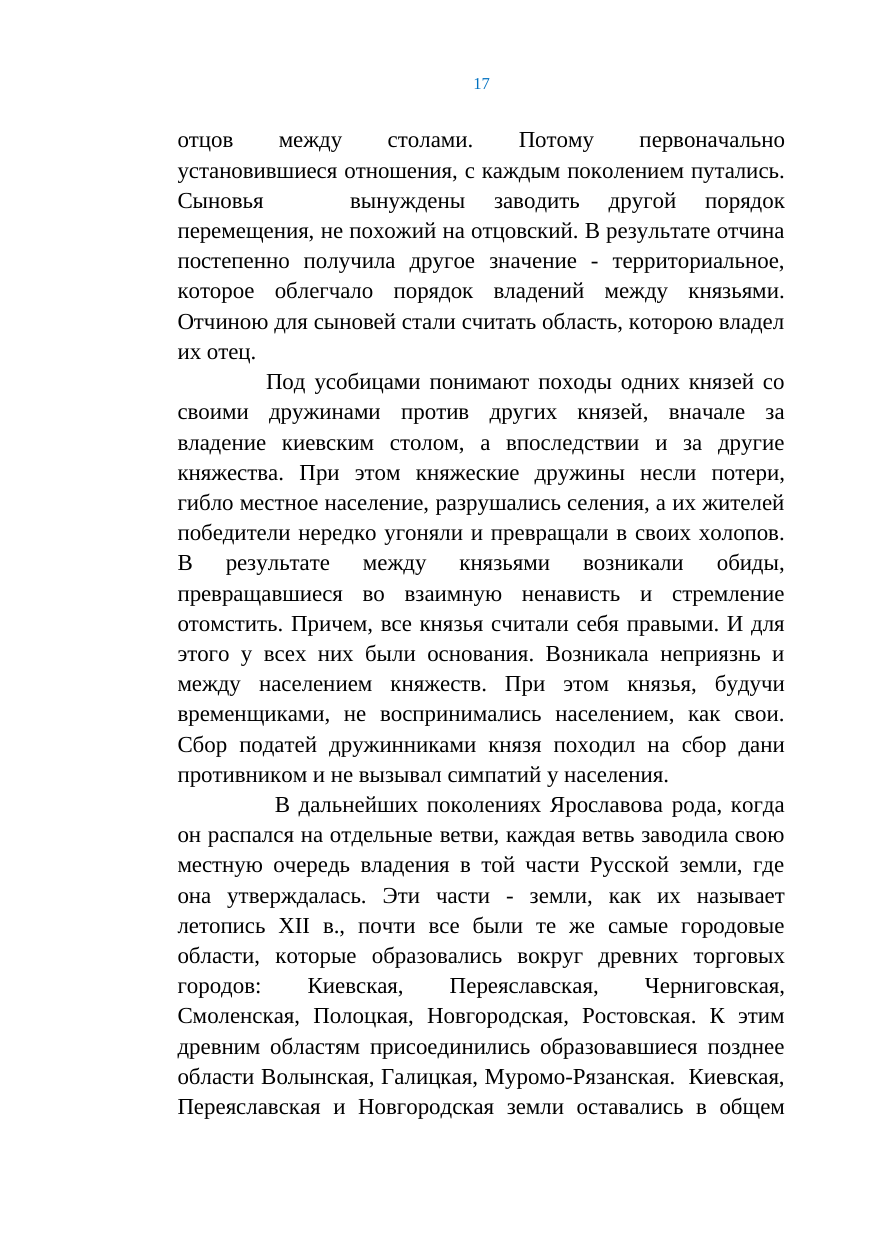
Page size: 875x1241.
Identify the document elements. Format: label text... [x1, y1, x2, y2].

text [177, 791, 786, 1119]
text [177, 127, 786, 364]
text Под усобицами понимают походы одних князей со своими дружинами против других князей, вначале за владение киевским столом, а впоследствии и за другие княжества. При этом княжеские дружины несли потери, гибло местное население, разрушались селения, а их жителей победители нередко угоняли и превращали в своих холопов. В результате между князьями возникали обиды, превращавшиеся во взаимную ненависть и стремление отомстить. Причем, все князья считали себя правыми. И для этого у всех них были основания. Возникала неприязнь и между населением княжеств. При этом князья, будучи временщиками, не воспринимались населением, как свои. Сбор податей дружинниками князя походил на сбор дани противником и не вызывал симпатий у населения. [177, 368, 786, 787]
